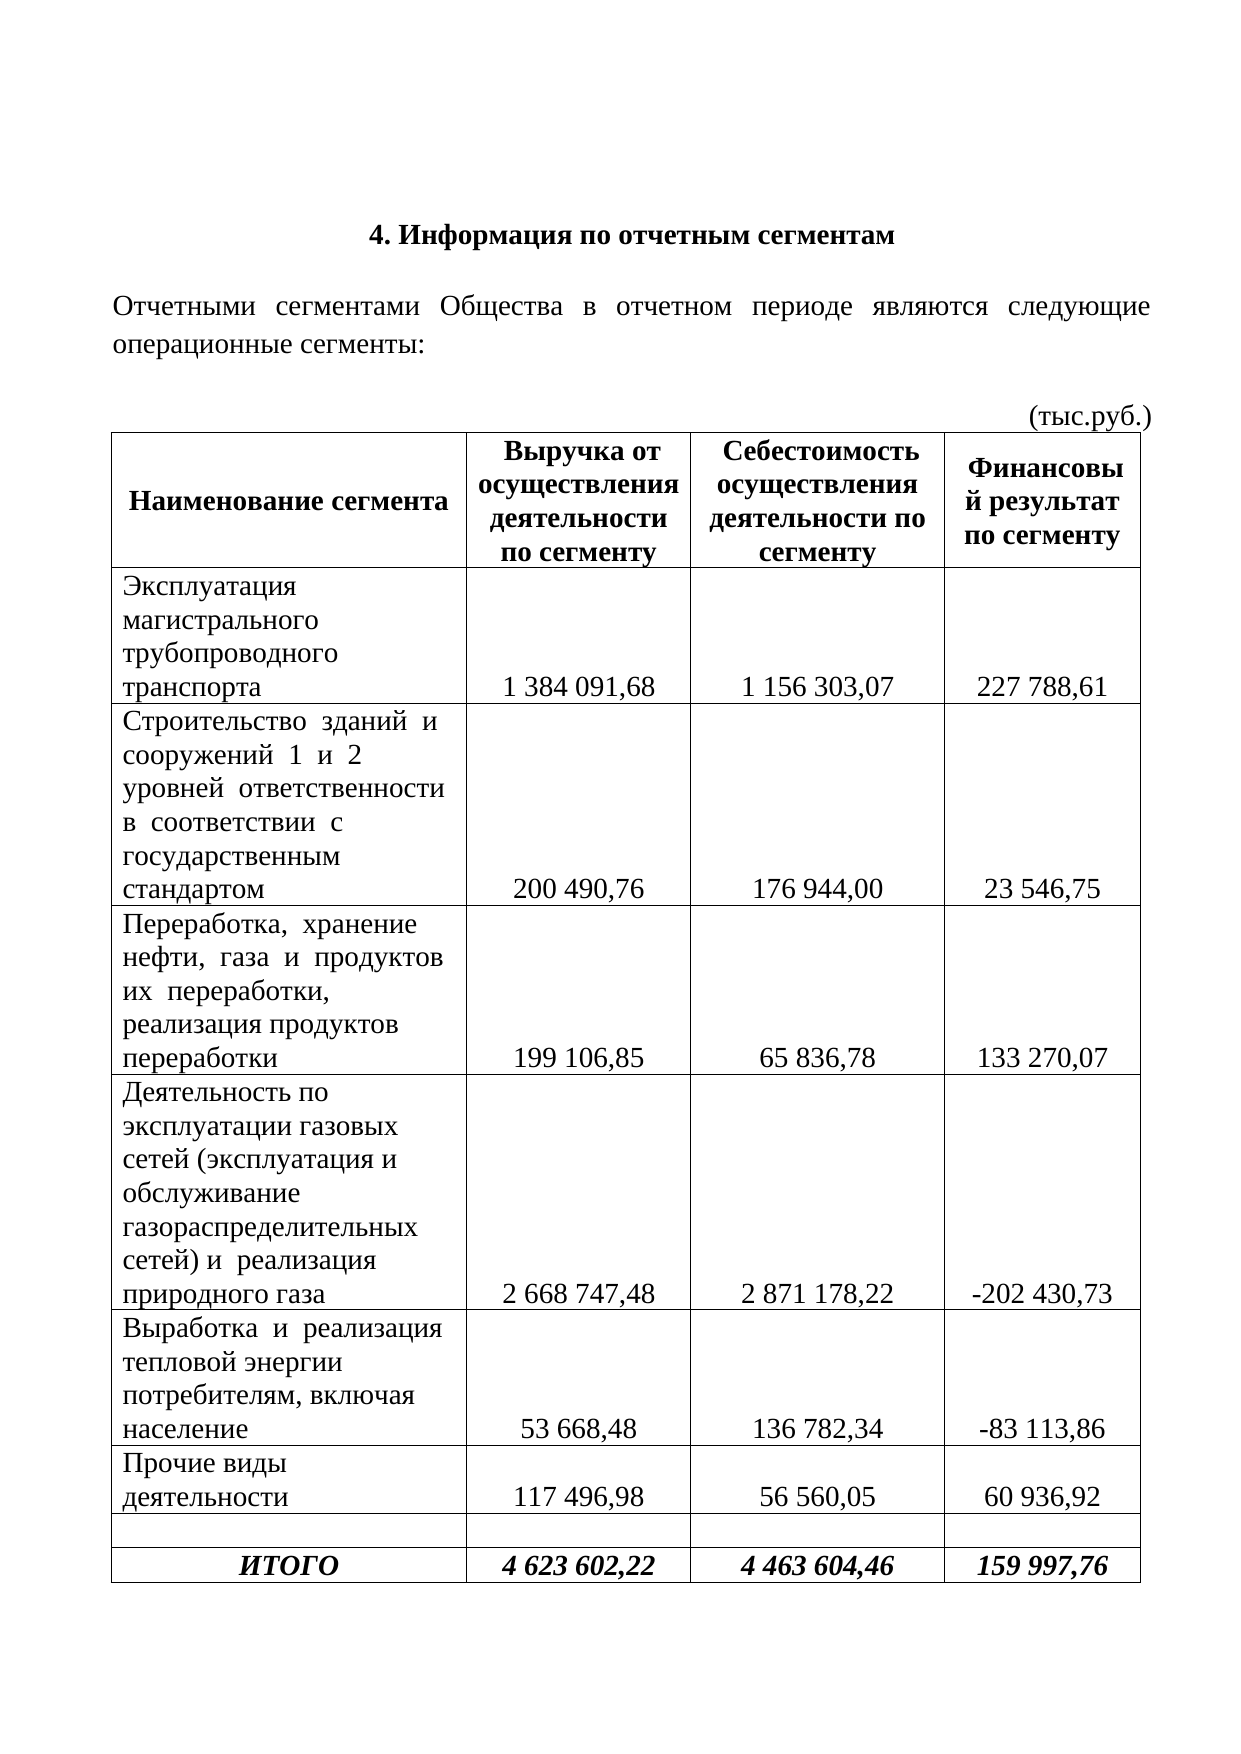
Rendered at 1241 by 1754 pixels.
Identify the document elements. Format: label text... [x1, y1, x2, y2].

table_cell 2 668 747,48 [467, 1075, 690, 1309]
table_header Выручка от осуществления деятельности по сегменту [467, 433, 690, 567]
table_header Финансовый результат по сегменту [945, 433, 1140, 567]
table_header Наименование сегмента [112, 433, 466, 567]
table_cell [691, 1514, 944, 1547]
table_cell Выработка и реализация тепловой энергии потребителям, включая население [112, 1310, 466, 1444]
table_cell 4 463 604,46 [691, 1548, 944, 1582]
table_cell 159 997,76 [945, 1548, 1140, 1582]
table_cell Переработка, хранение нефти, газа и продуктов их переработки, реализация продуктов переработки [112, 906, 466, 1073]
table_cell -83 113,86 [945, 1310, 1140, 1444]
table_cell 53 668,48 [467, 1310, 690, 1444]
table_cell Прочие виды деятельности [112, 1446, 466, 1513]
table_cell 23 546,75 [945, 704, 1140, 905]
table_cell -202 430,73 [945, 1075, 1140, 1309]
table_cell 133 270,07 [945, 906, 1140, 1073]
table_cell 60 936,92 [945, 1446, 1140, 1513]
table_cell 200 490,76 [467, 704, 690, 905]
table_cell 1 384 091,68 [467, 568, 690, 702]
table_cell Эксплуатация магистрального трубопроводного транспорта [112, 568, 466, 702]
table_header Себестоимость осуществления деятельности по сегменту [691, 433, 944, 567]
table_cell 65 836,78 [691, 906, 944, 1073]
table_cell Деятельность по эксплуатации газовых сетей (эксплуатация и обслуживание газораспределительных сетей) и реализация природного газа [112, 1075, 466, 1309]
table_cell 176 944,00 [691, 704, 944, 905]
table_cell 56 560,05 [691, 1446, 944, 1513]
table_cell 1 156 303,07 [691, 568, 944, 702]
table_cell Строительство зданий и сооружений 1 и 2 уровней ответственности в соответствии с государственным стандартом [112, 704, 466, 905]
table_cell 2 871 178,22 [691, 1075, 944, 1309]
table_cell ИТОГО [112, 1548, 466, 1582]
table_cell [467, 1514, 690, 1547]
table_cell 199 106,85 [467, 906, 690, 1073]
table_cell [112, 1514, 466, 1547]
text Отчетными сегментами Общества в отчетном периоде являются следующие операционные сегменты: [112, 288, 1152, 360]
table_cell 136 782,34 [691, 1310, 944, 1444]
table_cell 4 623 602,22 [467, 1548, 690, 1582]
table_cell 117 496,98 [467, 1446, 690, 1513]
text (тыс.руб.) [112, 398, 1152, 432]
table_cell [945, 1514, 1140, 1547]
text 4. Информация по отчетным сегментам [112, 217, 1152, 251]
table_cell 227 788,61 [945, 568, 1140, 702]
